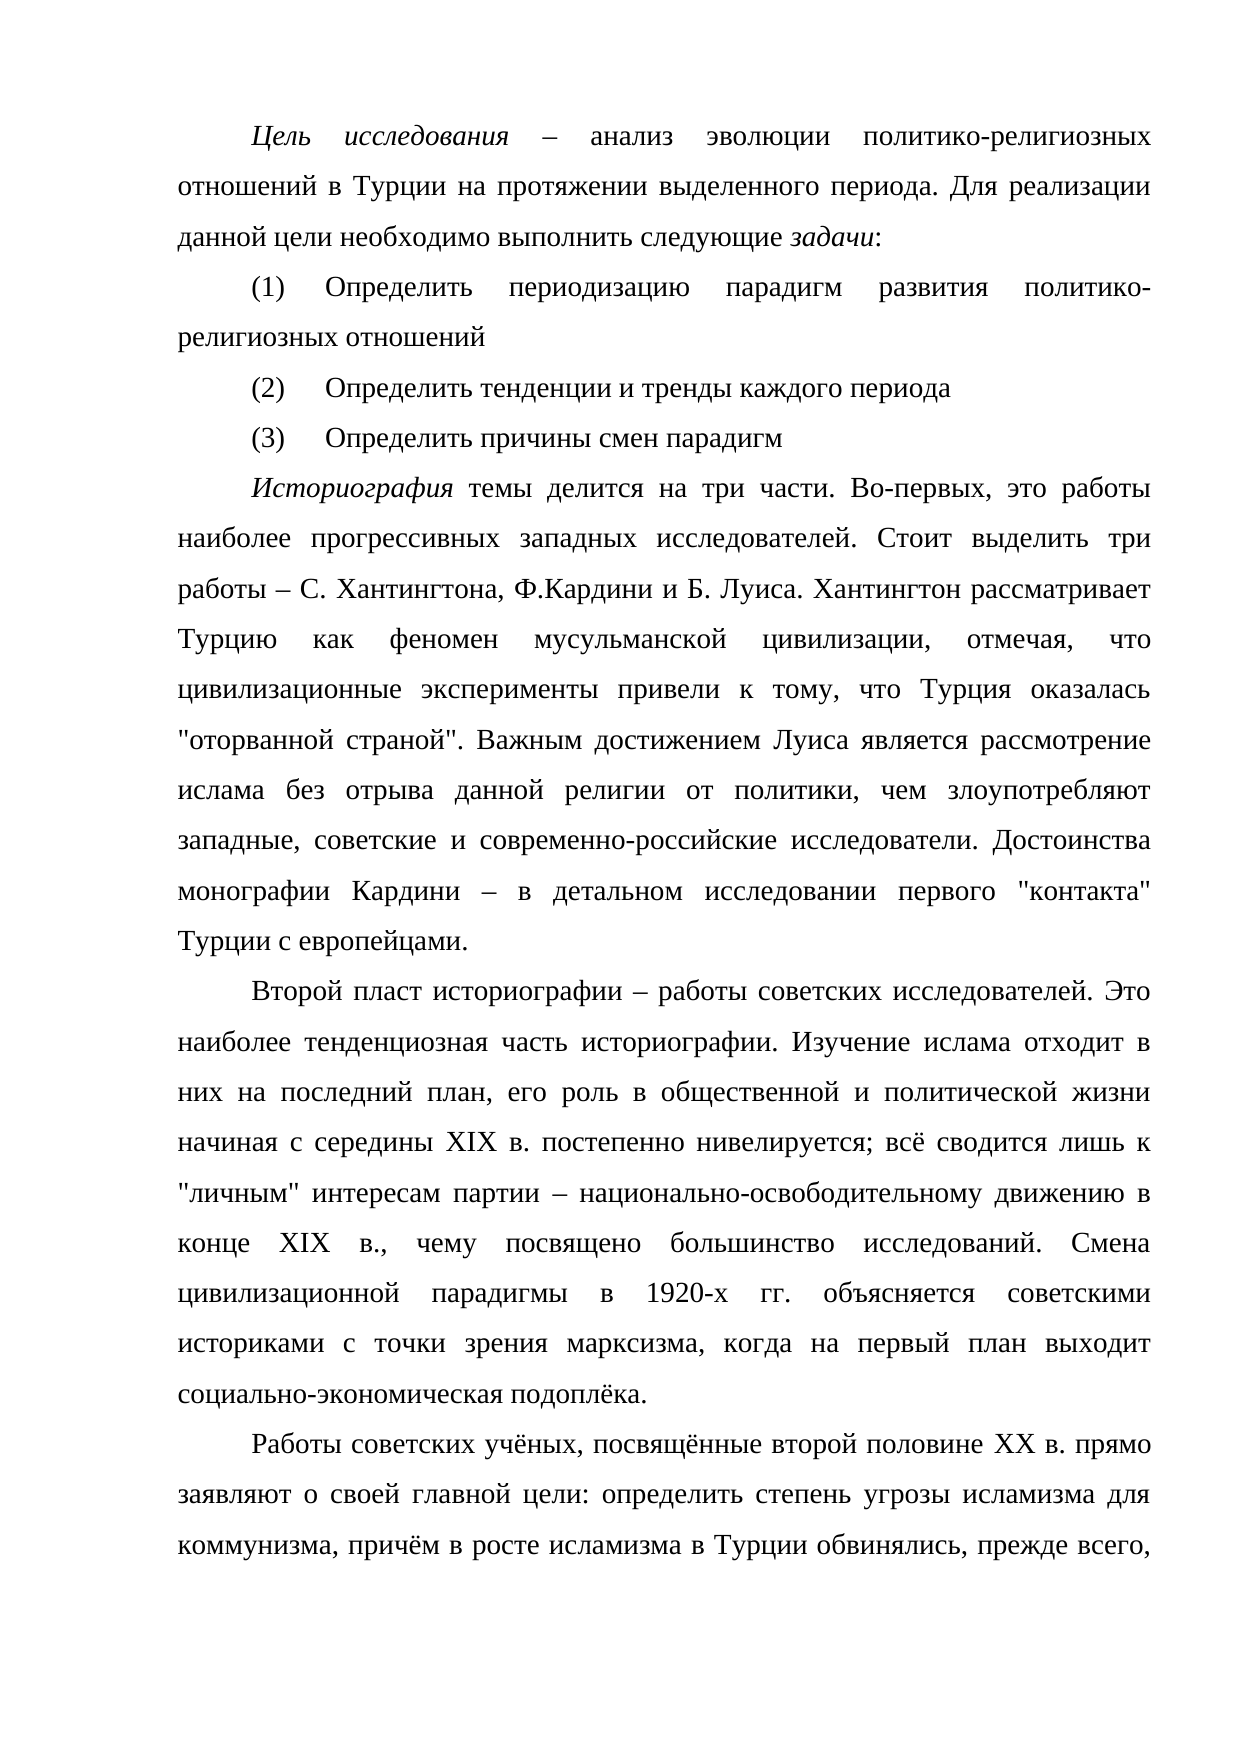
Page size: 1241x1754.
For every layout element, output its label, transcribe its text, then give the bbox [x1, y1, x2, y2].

list Определить причины смен парадигм [177, 420, 1152, 453]
text Цель исследования – анализ эволюции политико-религиозных отношений в Турции на протяжении выделенного периода. Для реализации данной цели необходимо выполнить следующие задачи: [177, 118, 1152, 252]
list Определить тенденции и тренды каждого периода [177, 370, 1152, 403]
list Определить периодизацию парадигм развития политико-религиозных отношений [177, 269, 1152, 353]
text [177, 1426, 1152, 1560]
text Второй пласт историографии – работы советских исследователей. Это наиболее тенденциозная часть историографии. Изучение ислама отходит в них на последний план, его роль в общественной и политической жизни начиная с середины XIX в. постепенно нивелируется; всё сводится лишь к "личным" интересам партии – национально-освободительному движению в конце XIX в., чему посвящено большинство исследований. Смена цивилизационной парадигмы в 1920-х гг. объясняется советскими историками с точки зрения марксизма, когда на первый план выходит социально-экономическая подоплёка. [177, 973, 1152, 1409]
text Историография темы делится на три части. Во-первых, это работы наиболее прогрессивных западных исследователей. Стоит выделить три работы – С. Хантингтона, Ф.Кардини и Б. Луиса. Хантингтон рассматривает Турцию как феномен мусульманской цивилизации, отмечая, что цивилизационные эксперименты привели к тому, что Турция оказалась "оторванной страной". Важным достижением Луиса является рассмотрение ислама без отрыва данной религии от политики, чем злоупотребляют западные, советские и современно-российские исследователи. Достоинства монографии Кардини – в детальном исследовании первого "контакта" Турции с европейцами. [177, 470, 1152, 957]
